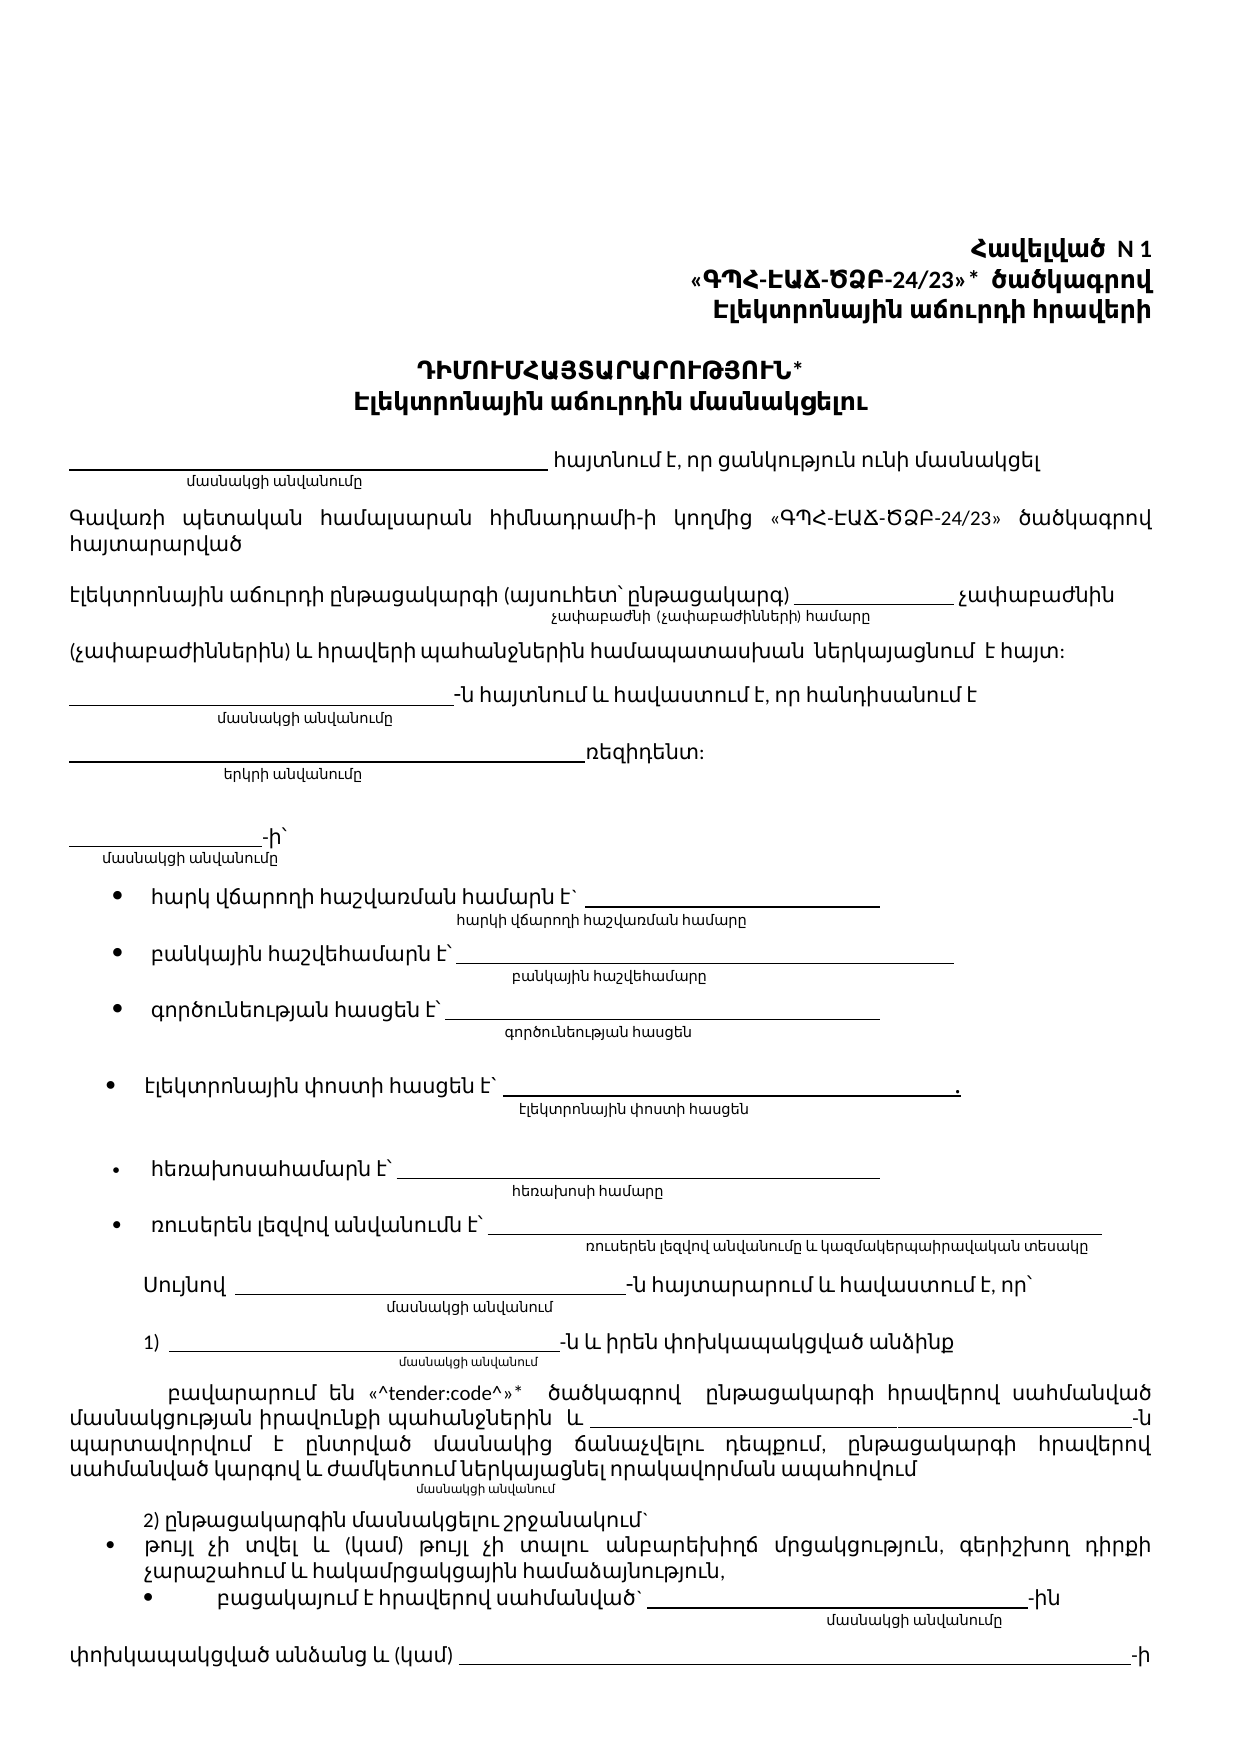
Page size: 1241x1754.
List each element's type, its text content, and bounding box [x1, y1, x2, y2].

text Սույնով -ն հայտարարում և հավաստում է, որ՝ [69, 1268, 1152, 1299]
text Էլեկտրոնային աճուրդի հրավերի [69, 294, 1152, 325]
text ռեզիդենտ: [69, 739, 1152, 765]
subtitle Էլեկտրոնային աճուրդին մասնակցելու [69, 386, 1152, 417]
text էլեկտրոնային աճուրդի ընթացակարգի (այսուհետ՝ ընթացակարգ) չափաբաժնին [69, 582, 1152, 607]
text հայտնում է, որ ցանկություն ունի մասնակցել [69, 447, 1152, 472]
text բավարարում են «^tender:code^»* ծածկագրով ընթացակարգի հրավերով սահմանված մասնակցության իրավունքի պահանջներին և -ն պարտավորվում է ընտրված մասնակից ճանաչվելու դեպքում, ընթացակարգի հրավերով սահմանված կարգով և ժամկետում ներկայացնել որակավորման ապահովում [69, 1380, 1152, 1482]
text ԴԻՄՈՒՄՀԱՅՏԱՐԱՐՈՒԹՅՈՒՆ* [69, 356, 1152, 386]
text ռուսերեն լեզվով անվանումը և կազմակերպաիրավական տեսակը [512, 1238, 1152, 1268]
list ռուսերեն լեզվով անվանումն է՝ [113, 1212, 1152, 1238]
text մասնակցի անվանում [69, 1482, 1152, 1507]
list էլեկտրոնային փոստի հասցեն է` . [107, 1066, 1152, 1100]
text գործունեության հասցեն [69, 1023, 1152, 1053]
text -ն հայտնում և հավաստում է, որ հանդիսանում է [69, 678, 1152, 709]
text -ի՝ [69, 824, 1152, 850]
text հարկի վճարողի հաշվառման համարը [69, 911, 1152, 941]
text մասնակցի անվանում [69, 1299, 1152, 1329]
text մասնակցի անվանումը [69, 709, 1152, 739]
text մասնակցի անվանումը [69, 850, 1152, 880]
text մասնակցի անվանում [69, 1354, 1152, 1380]
text հեռախոսի համարը [438, 1182, 1152, 1212]
text մասնակցի անվանումը [69, 1611, 1152, 1642]
text «ԳՊՀ-ԷԱՃ-ԾՁԲ-24/23»* ծածկագրով [69, 264, 1152, 294]
text բանկային հաշվեհամարը [438, 967, 1152, 997]
text 2) ընթացակարգին մասնակցելու շրջանակում` [69, 1507, 1152, 1532]
text (չափաբաժիններին) և հրավերի պահանջներին համապատասխան ներկայացնում է հայտ: [69, 638, 1152, 663]
list բանկային հաշվեհամարն է՝ [113, 941, 1152, 967]
list հարկ վճարողի հաշվառման համարն է` [113, 880, 1152, 911]
text փոխկապակցված անձանց և (կամ) -ի [69, 1642, 1152, 1667]
list բացակայում է հրավերով սահմանված` -ին [69, 1583, 1152, 1611]
text մասնակցի անվանումը [69, 472, 1152, 503]
list գործունեության հասցեն է՝ [113, 997, 1152, 1023]
text էլեկտրոնային փոստի հասցեն [364, 1100, 1152, 1131]
list թույլ չի տվել և (կամ) թույլ չի տալու անբարեխիղճ մրցակցություն, գերիշխող դիրքի չարաշահում և հակամրցակցային համաձայնություն, [107, 1532, 1152, 1583]
text Հավելված N 1 [69, 233, 1152, 264]
text 1) -ն և իրեն փոխկապակցված անձինք [69, 1329, 1152, 1354]
text երկրի անվանումը [69, 765, 1152, 796]
list հեռախոսահամարն է՝ [113, 1156, 1152, 1182]
text Գավառի պետական համալսարան հիմնադրամի-ի կողմից «ԳՊՀ-ԷԱՃ-ԾՁԲ-24/23» ծածկագրով հայտարարված [69, 503, 1152, 556]
text չափաբաժնի (չափաբաժինների) համարը [69, 607, 1152, 638]
